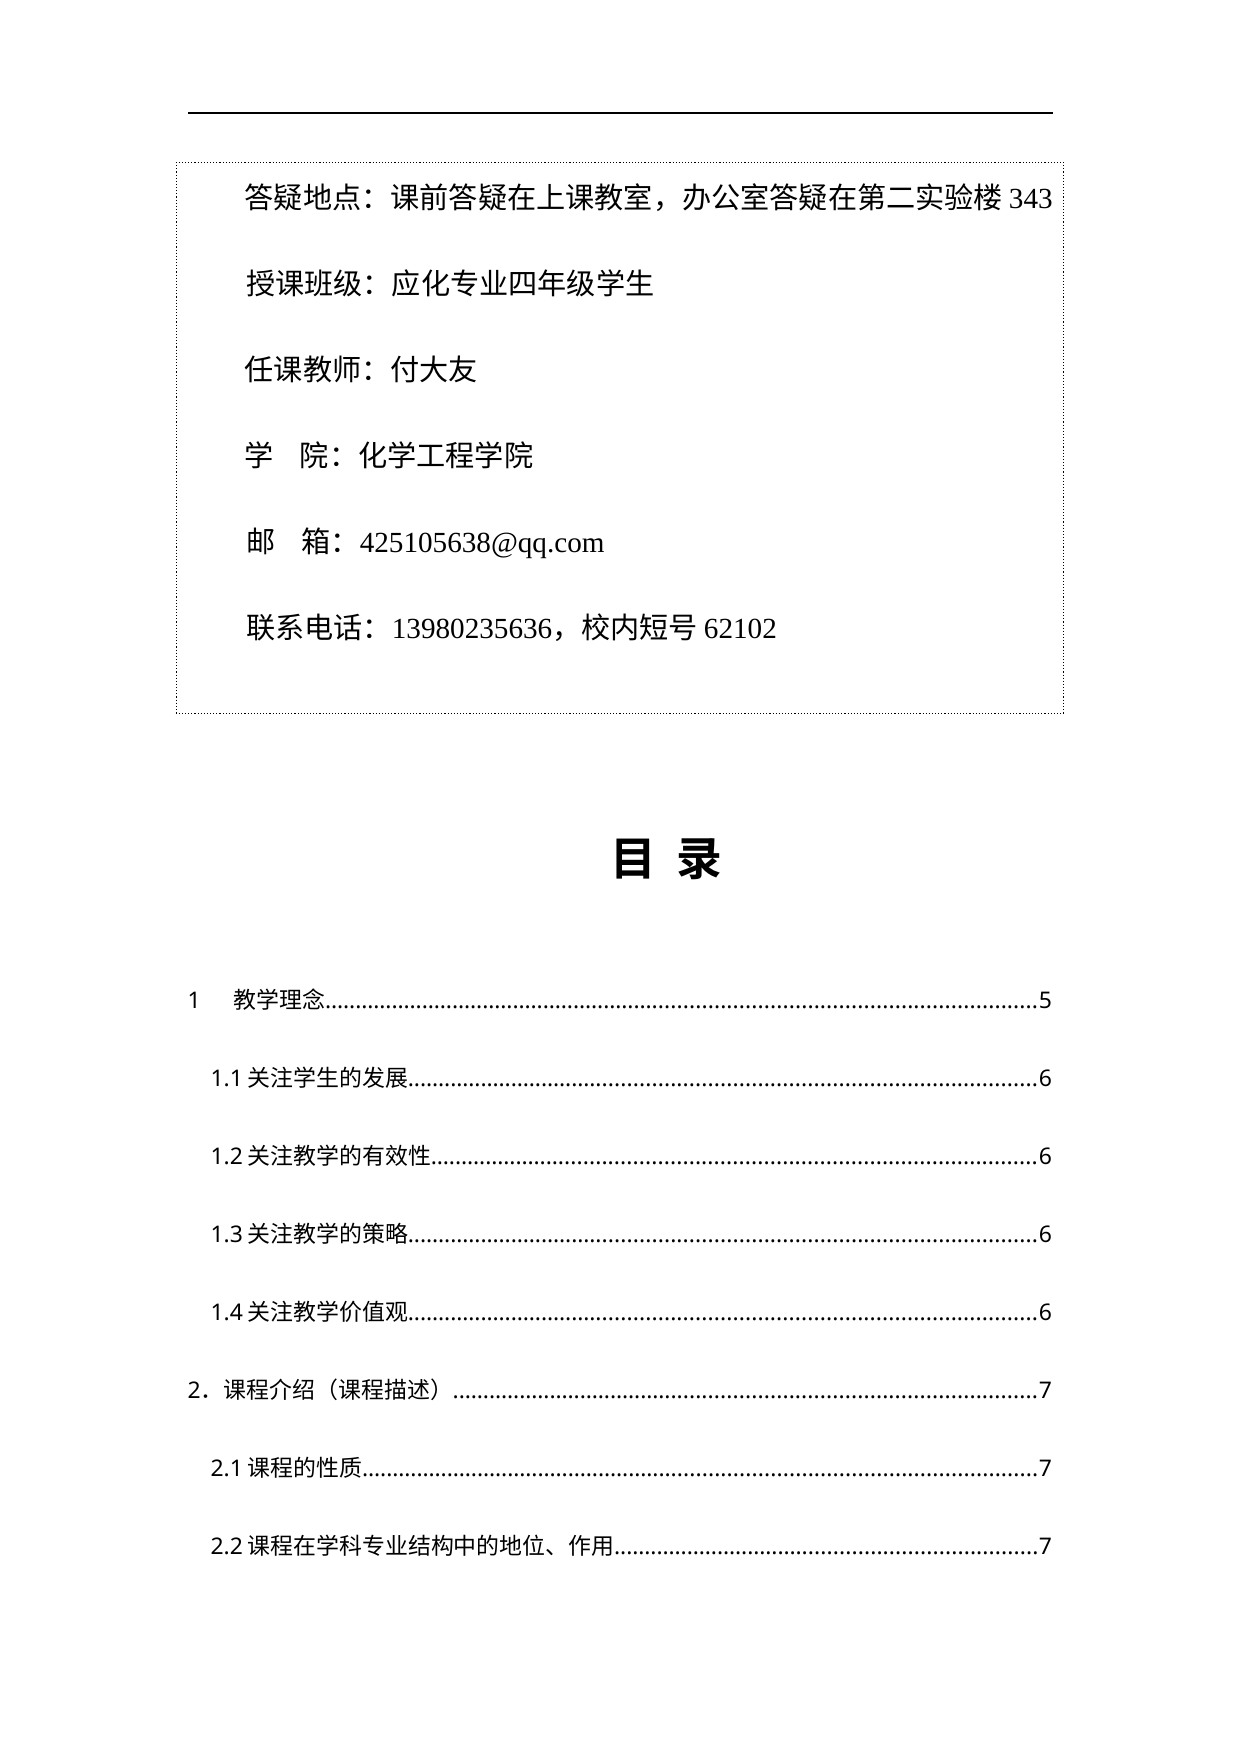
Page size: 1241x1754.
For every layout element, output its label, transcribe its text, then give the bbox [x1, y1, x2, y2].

text 目 录 [187, 807, 1053, 905]
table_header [176, 162, 1064, 712]
